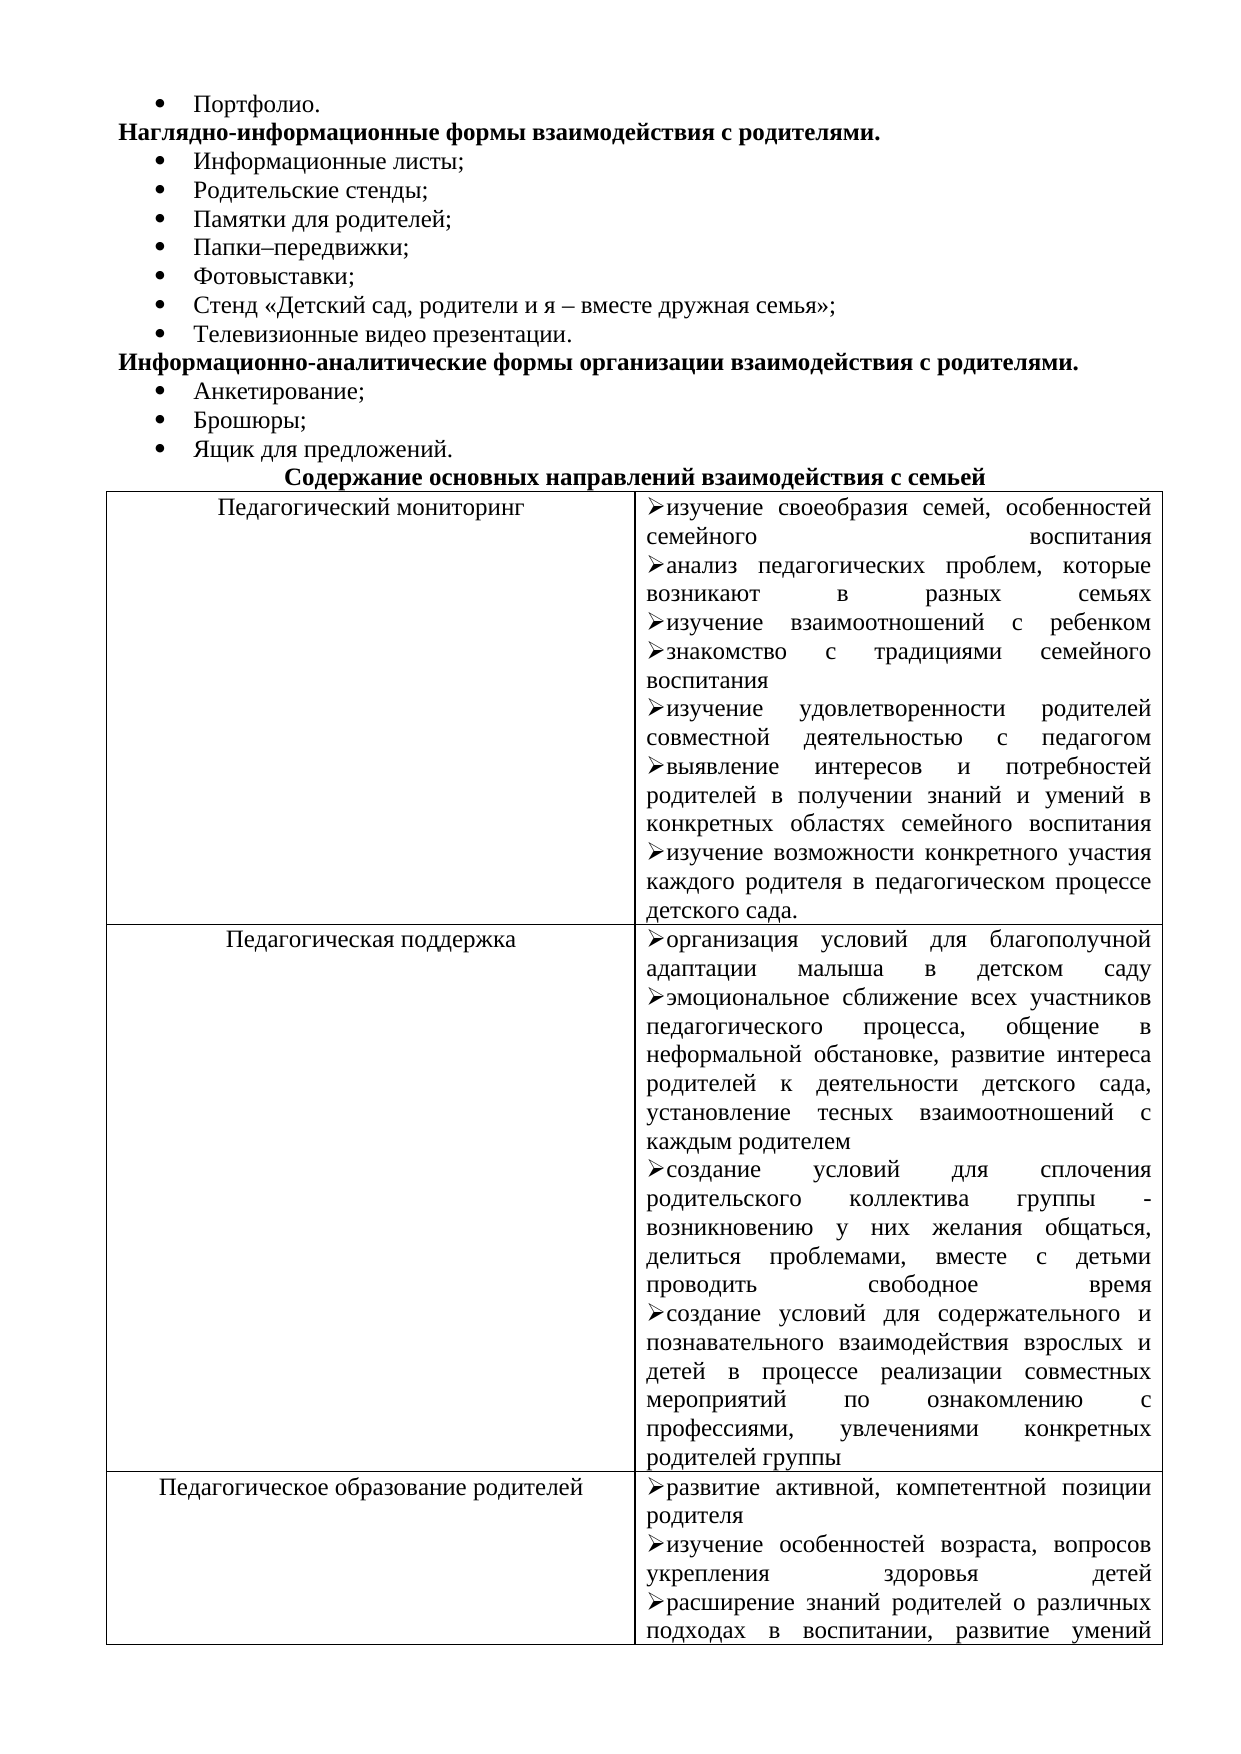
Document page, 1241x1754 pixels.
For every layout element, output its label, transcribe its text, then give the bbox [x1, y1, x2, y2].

list Ящик для предложений. [156, 434, 1152, 462]
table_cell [107, 1472, 634, 1644]
text Содержание основных направлений взаимодействия с семьей [118, 462, 1152, 491]
list Папки–передвижки; [156, 232, 1152, 261]
list Стенд «Детский сад, родители и я – вместе дружная семья»; [156, 290, 1152, 319]
list Фотовыставки; [156, 261, 1152, 290]
text Наглядно-информационные формы взаимодействия с родителями. [118, 117, 1152, 146]
list Родительские стенды; [156, 175, 1152, 204]
list Брошюры; [156, 405, 1152, 434]
list Памятки для родителей; [156, 204, 1152, 232]
table_cell организация условий для благополучной адаптации малыша в детском саду эмоциональное сближение всех участников педагогического процесса, общение в неформальной обстановке, развитие интереса родителей к деятельности детского сада, установление тесных взаимоотношений с каждым родителем создание условий для сплочения родительского коллектива группы -возникновению у них желания общаться, делиться проблемами, вместе с детьми проводить свободное время создание условий для содержательного и познавательного взаимодействия взрослых и детей в процессе реализации совместных мероприятий по ознакомлению с профессиями, увлечениями конкретных родителей группы [636, 925, 1162, 1471]
table_cell Педагогическая поддержка [107, 925, 634, 1471]
list Телевизионные видео презентации. [156, 319, 1152, 347]
list Анкетирование; [156, 376, 1152, 405]
list Портфолио. [156, 89, 1152, 117]
list Информационные листы; [156, 146, 1152, 175]
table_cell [636, 1472, 1162, 1644]
table_header Педагогический мониторинг [107, 492, 634, 923]
table_header изучение своеобразия семей, особенностей семейного воспитания анализ педагогических проблем, которые возникают в разных семьях изучение взаимоотношений с ребенком знакомство с традициями семейного воспитания изучение удовлетворенности родителей совместной деятельностью с педагогом выявление интересов и потребностей родителей в получении знаний и умений в конкретных областях семейного воспитания изучение возможности конкретного участия каждого родителя в педагогическом процессе детского сада. [636, 492, 1162, 923]
text Информационно-аналитические формы организации взаимодействия с родителями. [118, 347, 1152, 376]
